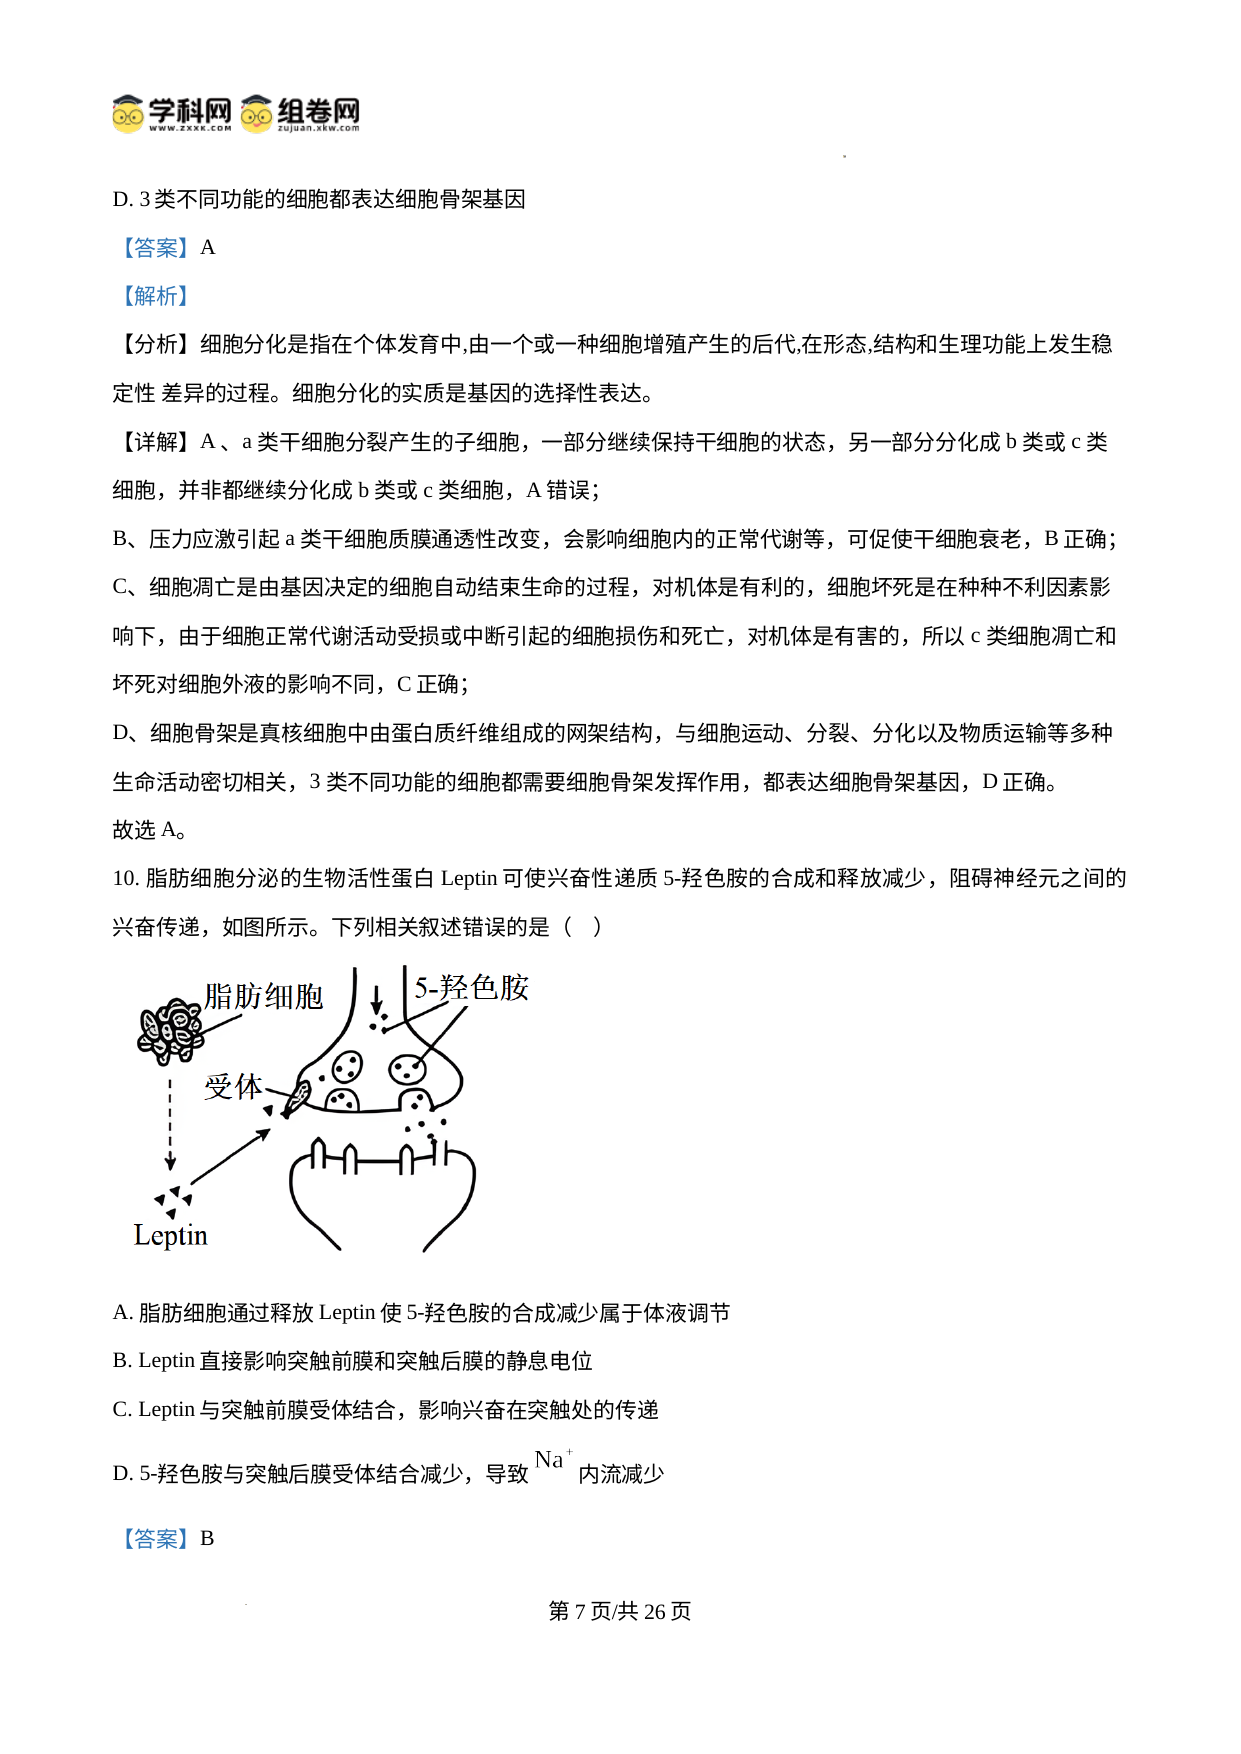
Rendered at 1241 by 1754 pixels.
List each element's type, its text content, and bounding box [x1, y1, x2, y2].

text A. 脂肪细胞通过释放Leptin使5-羟色胺的合成减少属于体液调节 [112, 1296, 1128, 1328]
text 故选A。 [112, 812, 1128, 845]
picture [131, 957, 543, 1257]
text C、细胞凋亡是由基因决定的细胞自动结束生命的过程，对机体是有利的，细胞坏死是在种种不利因素影响下，由于细胞正常代谢活动受损或中断引起的细胞损伤和死亡，对机体是有害的，所以 c 类细胞凋亡和坏死对细胞外液的影响不同，C正确； [112, 569, 1128, 699]
text B、压力应激引起 a 类干细胞质膜通透性改变，会影响细胞内的正常代谢等，可促使干细胞衰老，B正确； [112, 521, 1128, 554]
text 【分析】细胞分化是指在个体发育中,由一个或一种细胞增殖产生的后代,在形态,结构和生理功能上发生稳定性 差异的过程。细胞分化的实质是基因的选择性表达。 [112, 327, 1128, 408]
text C. Leptin与突触前膜受体结合，影响兴奋在突触处的传递 [112, 1392, 1128, 1425]
picture [112, 90, 231, 138]
text D. 3类不同功能的细胞都表达细胞骨架基因 [112, 182, 1128, 214]
text 【答案】B [112, 1521, 1128, 1554]
text 【解析】 [112, 279, 1128, 311]
text B. Leptin直接影响突触前膜和突触后膜的静息电位 [112, 1344, 1128, 1376]
text 【详解】A 、a 类干细胞分裂产生的子细胞，一部分继续保持干细胞的状态，另一部分分化成 b 类或 c 类细胞，并非都继续分化成 b 类或 c 类细胞，A错误； [112, 424, 1128, 505]
text D. 5-羟色胺与突触后膜受体结合减少，导致内流减少 [112, 1441, 1128, 1506]
text 【答案】A [112, 230, 1128, 263]
picture [240, 90, 360, 138]
text D、细胞骨架是真核细胞中由蛋白质纤维组成的网架结构，与细胞运动、分裂、分化以及物质运输等多种生命活动密切相关，3 类不同功能的细胞都需要细胞骨架发挥作用，都表达细胞骨架基因，D正确。 [112, 715, 1128, 797]
text 10. 脂肪细胞分泌的生物活性蛋白Leptin可使兴奋性递质5-羟色胺的合成和释放减少，阻碍神经元之间的兴奋传递，如图所示。下列相关叙述错误的是（ ） [112, 861, 1128, 942]
